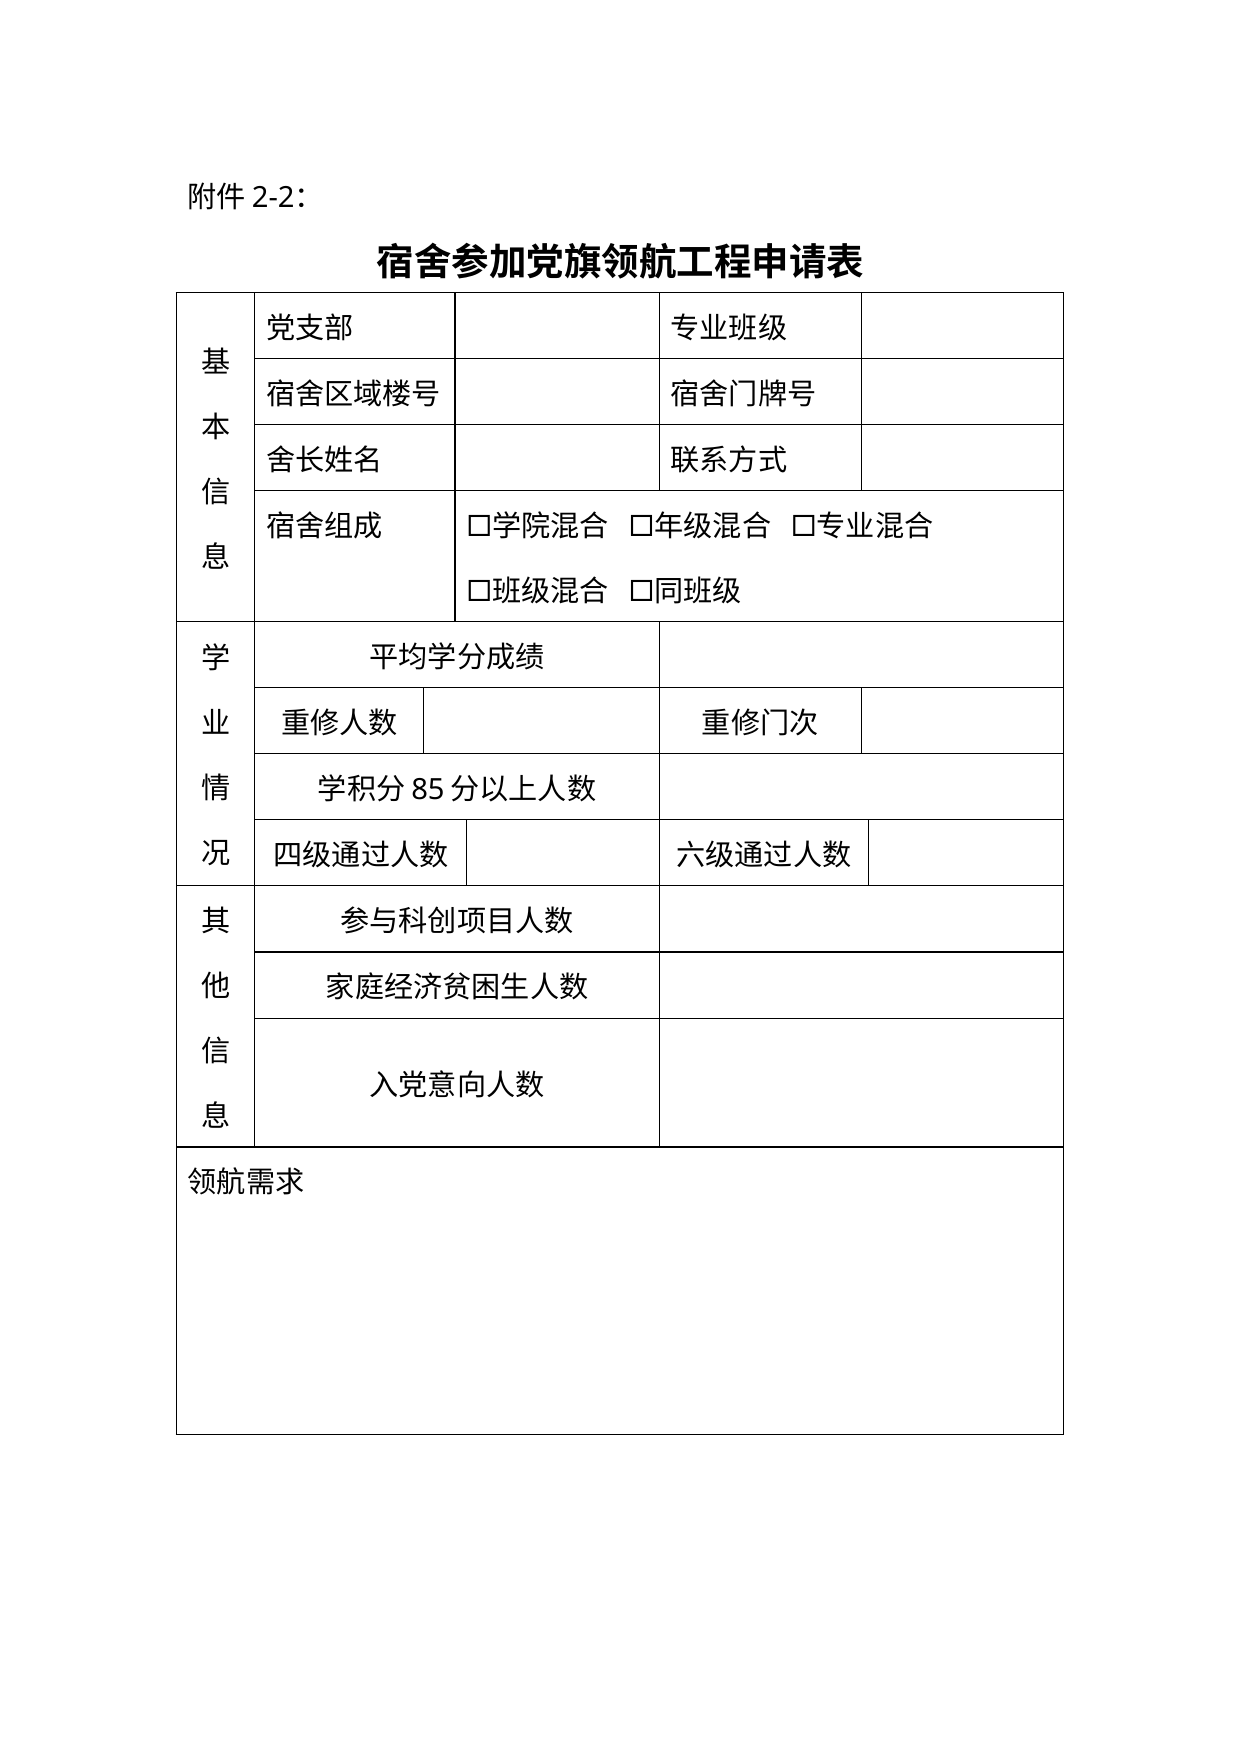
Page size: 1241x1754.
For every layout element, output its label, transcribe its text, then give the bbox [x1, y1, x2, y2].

table_header 基本信息 [177, 293, 254, 621]
table_cell 领航需求 [177, 1148, 1063, 1433]
table_cell 舍长姓名 [255, 425, 454, 490]
table_header [862, 293, 1063, 358]
table_cell [660, 754, 1063, 819]
table_cell [660, 886, 1063, 951]
table_cell [467, 820, 659, 885]
table_cell 学业情况 [177, 622, 254, 885]
table_cell 六级通过人数 [660, 820, 868, 885]
table_cell 重修门次 [660, 688, 861, 753]
table_cell 入党意向人数 [255, 1019, 659, 1146]
table_cell 学积分85分以上人数 [255, 754, 659, 819]
table_header 党支部 [255, 293, 454, 358]
table_cell [862, 688, 1063, 753]
table_cell 参与科创项目人数 [255, 886, 659, 951]
table_header 专业班级 [660, 293, 861, 358]
table_cell [456, 425, 659, 490]
table_cell [456, 359, 659, 424]
table_cell [862, 425, 1063, 490]
table_cell 学院混合 年级混合 专业混合 班级混合 同班级 [456, 491, 1063, 621]
table_cell 家庭经济贫困生人数 [255, 953, 659, 1017]
table_cell 四级通过人数 [255, 820, 466, 885]
table_cell 其他信息 [177, 886, 254, 1146]
table_cell [660, 1019, 1063, 1146]
text 宿舍参加党旗领航工程申请表 [187, 227, 1053, 292]
table_cell 宿舍区域楼号 [255, 359, 454, 424]
table_cell 平均学分成绩 [255, 622, 659, 687]
table_cell 重修人数 [255, 688, 423, 753]
table_cell [660, 622, 1063, 687]
table_header [456, 293, 659, 358]
table_cell 联系方式 [660, 425, 861, 490]
table_cell 宿舍门牌号 [660, 359, 861, 424]
table_cell [862, 359, 1063, 424]
table_cell [660, 953, 1063, 1017]
table_cell 宿舍组成 [255, 491, 454, 621]
text 附件2-2： [187, 162, 1053, 227]
table_cell [869, 820, 1063, 885]
table_cell [424, 688, 659, 753]
